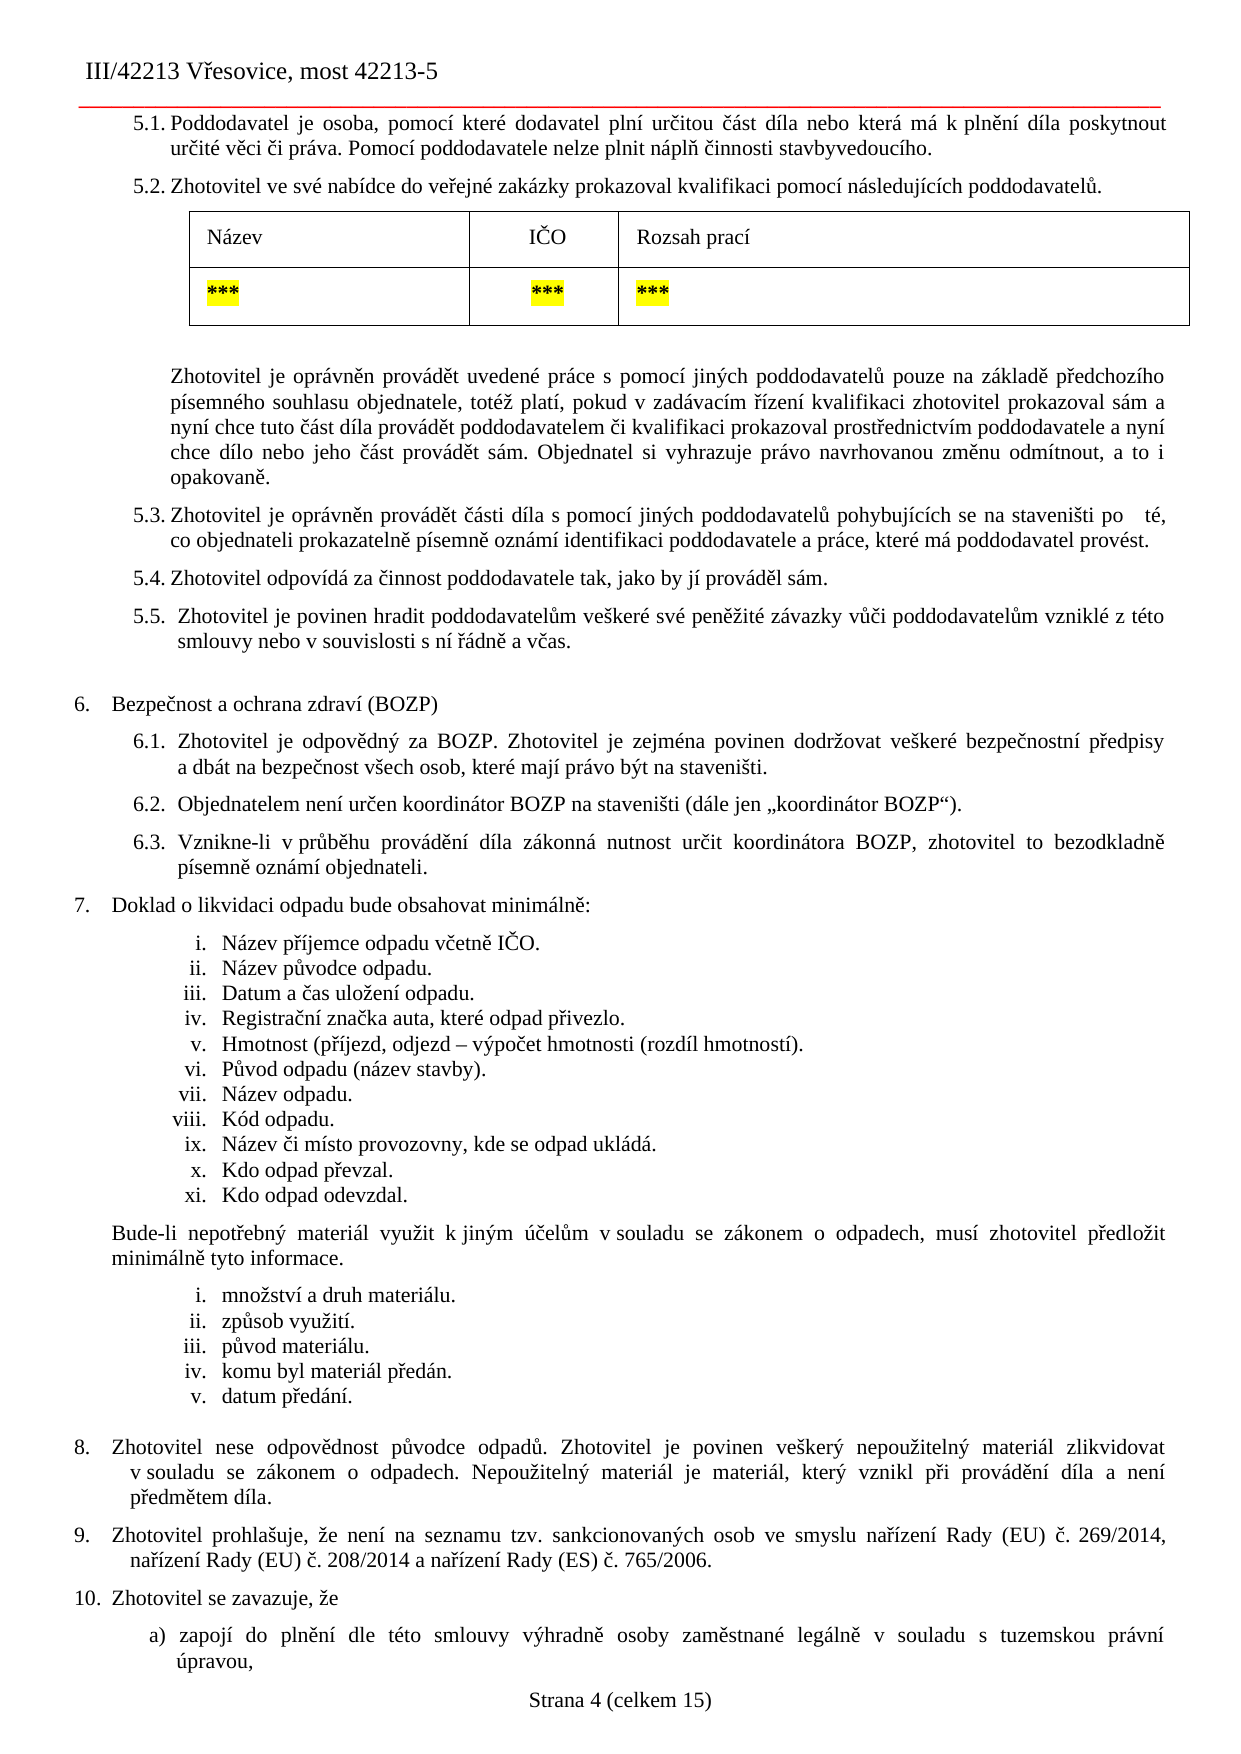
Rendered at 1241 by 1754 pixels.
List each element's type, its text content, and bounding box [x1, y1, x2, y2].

list Kód odpadu. [207, 1106, 1166, 1131]
list Název či místo provozovny, kde se odpad ukládá. [207, 1131, 1166, 1157]
table_cell *** [470, 268, 618, 325]
list Objednatelem není určen koordinátor BOZP na staveništi (dále jen „koordinátor BOZP“). [133, 791, 1166, 817]
table_header Název [190, 212, 469, 267]
list Kdo odpad převzal. [207, 1157, 1166, 1182]
list komu byl materiál předán. [207, 1358, 1166, 1383]
list Vznikne-li v průběhu provádění díla zákonná nutnost určit koordinátora BOZP, zhotovitel to bezodkladně písemně oznámí objednateli. [133, 829, 1166, 879]
table_header Rozsah prací [619, 212, 1189, 267]
list Zhotovitel ve své nabídce do veřejné zakázky prokazoval kvalifikaci pomocí následujících poddodavatelů. [133, 173, 1166, 198]
list datum předání. [207, 1383, 1166, 1408]
list Název původce odpadu. [207, 955, 1166, 980]
list a) zapojí do plnění dle této smlouvy výhradně osoby zaměstnané legálně v souladu s tuzemskou právní úpravou, [149, 1622, 1166, 1673]
list Poddodavatel je osoba, pomocí které dodavatel plní určitou část díla nebo která má k plnění díla poskytnout určité věci či práva. Pomocí poddodavatele nelze plnit náplň činnosti stavbyvedoucího. [133, 110, 1166, 161]
list původ materiálu. [207, 1333, 1166, 1358]
list Doklad o likvidaci odpadu bude obsahovat minimálně: [74, 892, 1166, 917]
list Zhotovitel je povinen hradit poddodavatelům veškeré své peněžité závazky vůči poddodavatelům vzniklé z této smlouvy nebo v souvislosti s ní řádně a včas. [133, 603, 1166, 653]
list Zhotovitel je odpovědný za BOZP. Zhotovitel je zejména povinen dodržovat veškeré bezpečnostní předpisy a dbát na bezpečnost všech osob, které mají právo být na staveništi. [133, 728, 1166, 779]
list Zhotovitel se zavazuje, že [74, 1585, 1166, 1610]
list Název příjemce odpadu včetně IČO. [207, 930, 1166, 955]
list Registrační značka auta, které odpad přivezlo. [207, 1005, 1166, 1031]
list Zhotovitel je oprávněn provádět části díla s pomocí jiných poddodavatelů pohybujících se na staveništi po té, co objednateli prokazatelně písemně oznámí identifikaci poddodavatele a práce, které má poddodavatel provést. [133, 502, 1166, 552]
table_header IČO [470, 212, 618, 267]
list množství a druh materiálu. [207, 1282, 1166, 1308]
list Zhotovitel odpovídá za činnost poddodavatele tak, jako by jí prováděl sám. [133, 565, 1166, 590]
list Datum a čas uložení odpadu. [207, 980, 1166, 1005]
text Bude-li nepotřebný materiál využit k jiným účelům v souladu se zákonem o odpadech, musí zhotovitel předložit minimálně tyto informace. [111, 1219, 1166, 1270]
list Zhotovitel nese odpovědnost původce odpadů. Zhotovitel je povinen veškerý nepoužitelný materiál zlikvidovat v souladu se zákonem o odpadech. Nepoužitelný materiál je materiál, který vznikl při provádění díla a není předmětem díla. [74, 1434, 1166, 1509]
list způsob využití. [207, 1308, 1166, 1333]
list Kdo odpad odevzdal. [207, 1182, 1166, 1207]
list Zhotovitel je oprávněn provádět uvedené práce s pomocí jiných poddodavatelů pouze na základě předchozího písemného souhlasu objednatele, totéž platí, pokud v zadávacím řízení kvalifikaci zhotovitel prokazoval sám a nyní chce tuto část díla provádět poddodavatelem či kvalifikaci prokazoval prostřednictvím poddodavatele a nyní chce dílo nebo jeho část provádět sám. Objednatel si vyhrazuje právo navrhovanou změnu odmítnout, a to i opakovaně. [170, 363, 1166, 489]
list Původ odpadu (název stavby). [207, 1056, 1166, 1081]
table_cell *** [190, 268, 469, 325]
list Název odpadu. [207, 1081, 1166, 1106]
list Zhotovitel prohlašuje, že není na seznamu tzv. sankcionovaných osob ve smyslu nařízení Rady (EU) č. 269/2014, nařízení Rady (EU) č. 208/2014 a nařízení Rady (ES) č. 765/2006. [74, 1522, 1166, 1572]
list Bezpečnost a ochrana zdraví (BOZP) [74, 691, 1166, 716]
list Hmotnost (příjezd, odjezd – výpočet hmotnosti (rozdíl hmotností). [207, 1031, 1166, 1056]
table_cell *** [619, 268, 1189, 325]
